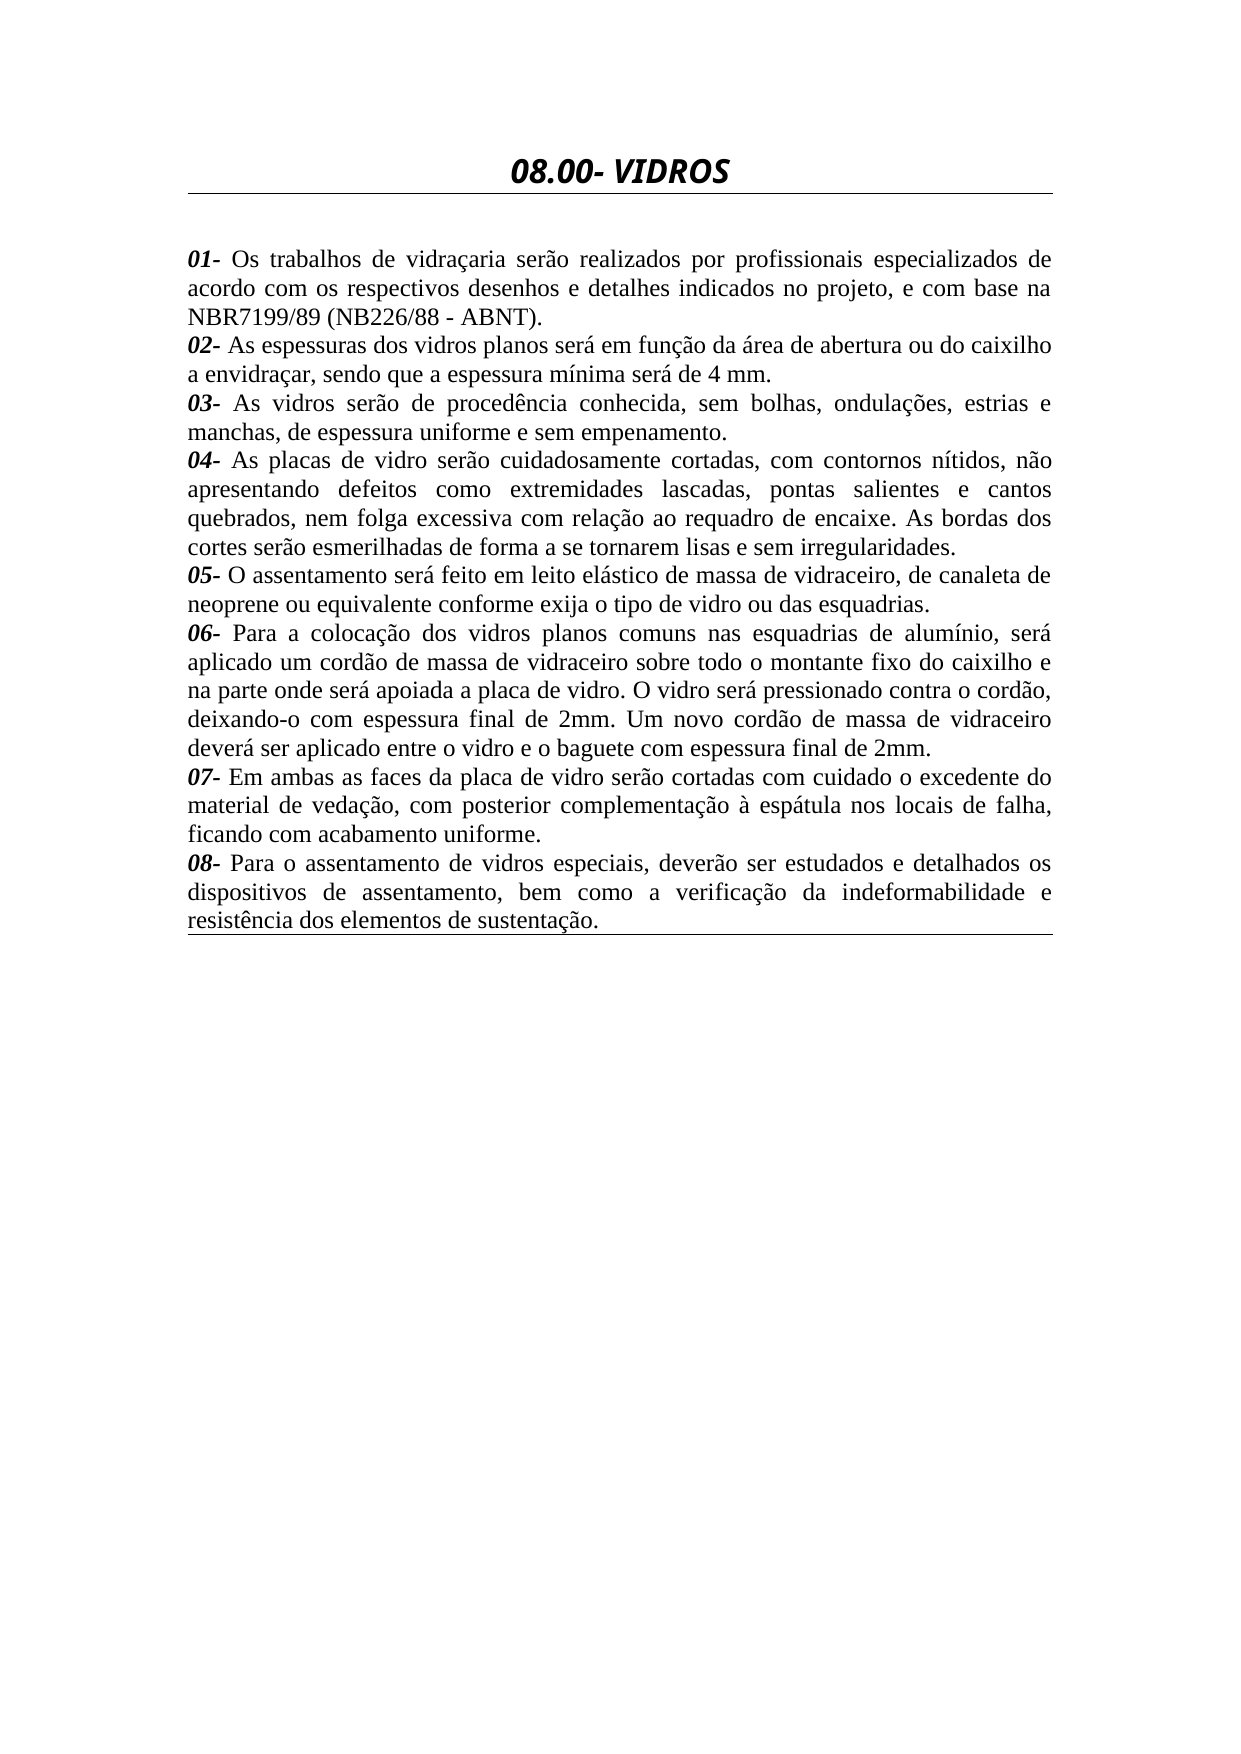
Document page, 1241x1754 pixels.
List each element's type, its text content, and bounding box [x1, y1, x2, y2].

text 04- As placas de vidro serão cuidadosamente cortadas, com contornos nítidos, não apresentando defeitos como extremidades lascadas, pontas salientes e cantos quebrados, nem folga excessiva com relação ao requadro de encaixe. As bordas dos cortes serão esmerilhadas de forma a se tornarem lisas e sem irregularidades. [187, 446, 1053, 561]
text 05- O assentamento será feito em leito elástico de massa de vidraceiro, de canaleta de neoprene ou equivalente conforme exija o tipo de vidro ou das esquadrias. [187, 561, 1053, 618]
text 06- Para a colocação dos vidros planos comuns nas esquadrias de alumínio, será aplicado um cordão de massa de vidraceiro sobre todo o montante fixo do caixilho e na parte onde será apoiada a placa de vidro. O vidro será pressionado contra o cordão, deixando-o com espessura final de 2mm. Um novo cordão de massa de vidraceiro deverá ser aplicado entre o vidro e o baguete com espessura final de 2mm. [187, 618, 1053, 762]
text 01- Os trabalhos de vidraçaria serão realizados por profissionais especializados de acordo com os respectivos desenhos e detalhes indicados no projeto, e com base na NBR7199/89 (NB226/88 - ABNT). [187, 244, 1053, 331]
text 08.00- VIDROS [187, 148, 1053, 193]
text 08- Para o assentamento de vidros especiais, deverão ser estudados e detalhados os dispositivos de assentamento, bem como a verificação da indeformabilidade e resistência dos elementos de sustentação. [187, 848, 1053, 934]
text 03- As vidros serão de procedência conhecida, sem bolhas, ondulações, estrias e manchas, de espessura uniforme e sem empenamento. [187, 388, 1053, 446]
text 07- Em ambas as faces da placa de vidro serão cortadas com cuidado o excedente do material de vedação, com posterior complementação à espátula nos locais de falha, ficando com acabamento uniforme. [187, 762, 1053, 848]
text 02- As espessuras dos vidros planos será em função da área de abertura ou do caixilho a envidraçar, sendo que a espessura mínima será de 4 mm. [187, 331, 1053, 388]
